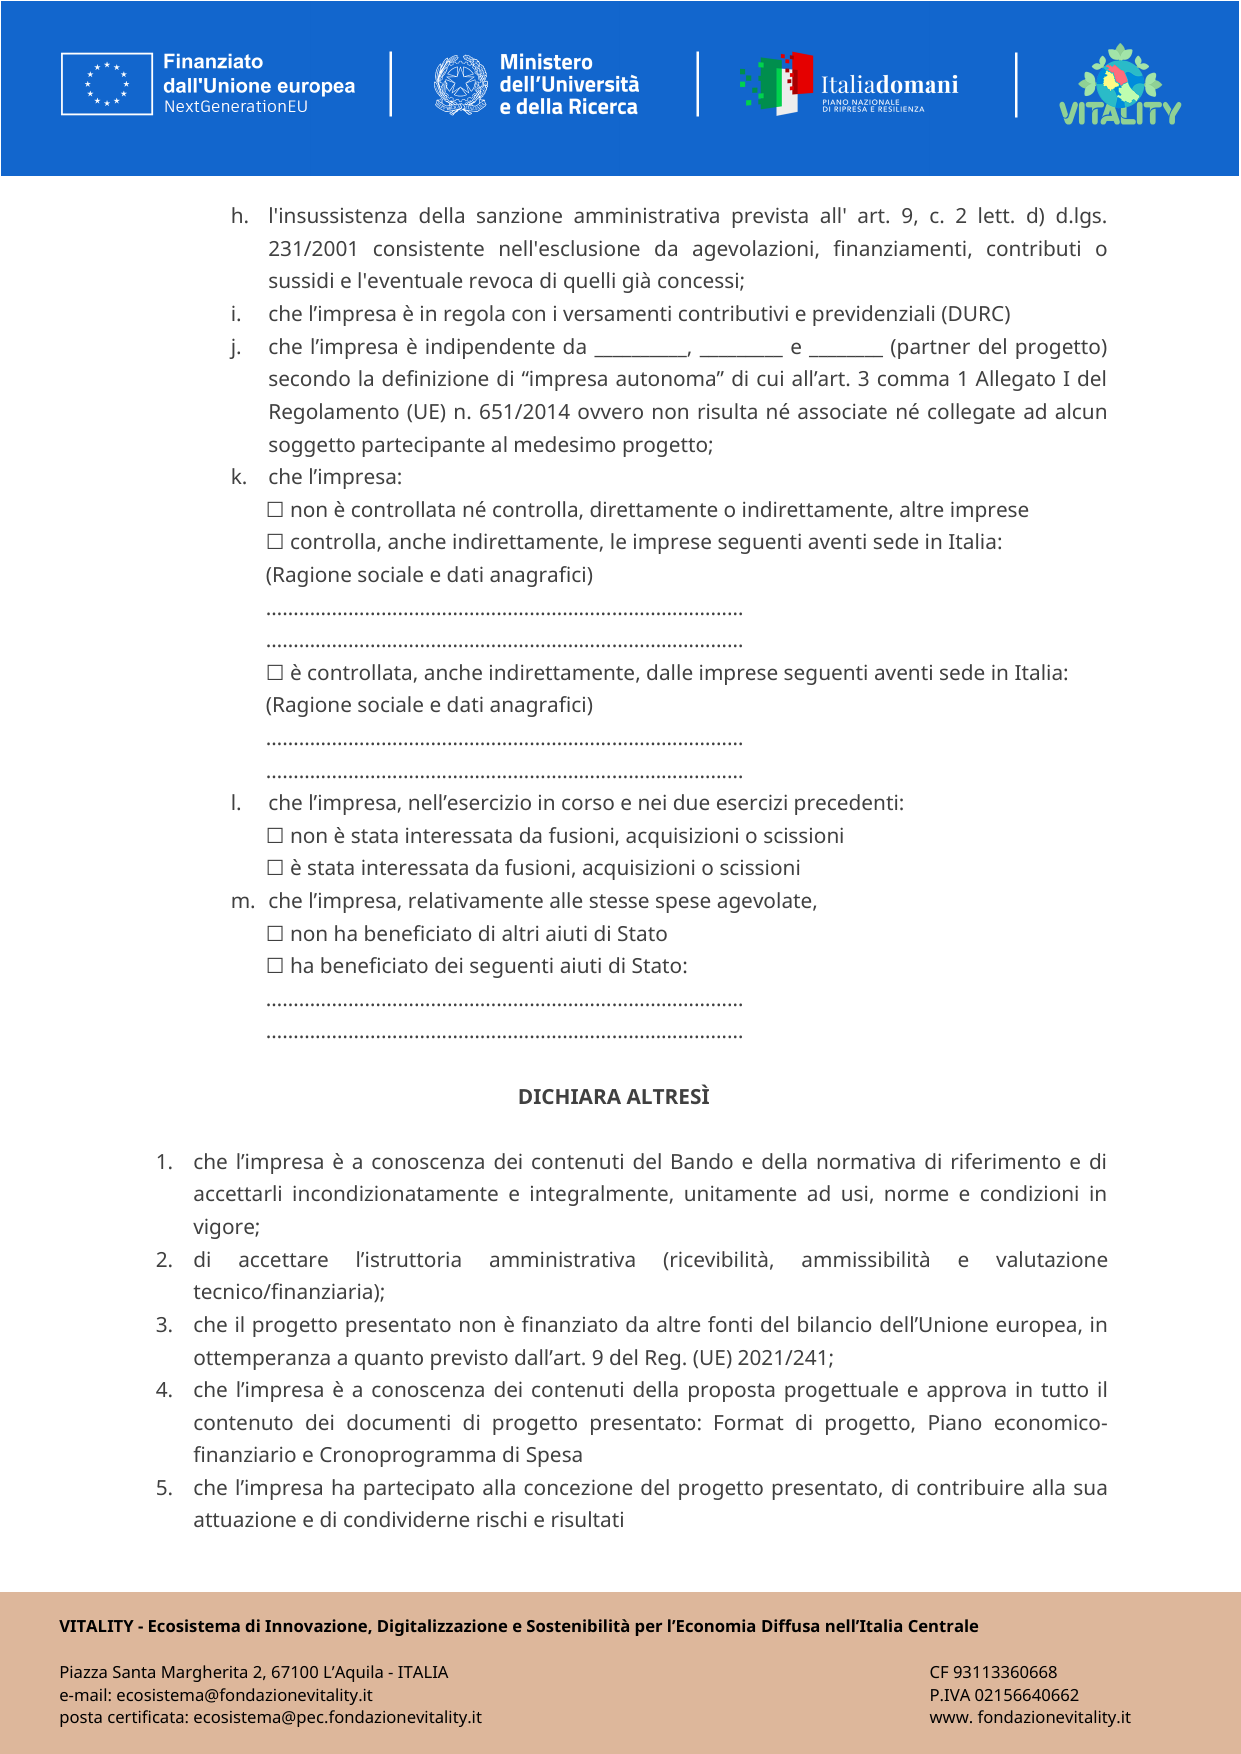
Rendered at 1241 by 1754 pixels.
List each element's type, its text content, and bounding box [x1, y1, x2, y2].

text ☐ controlla, anche indirettamente, le imprese seguenti aventi sede in Italia: [193, 527, 1109, 556]
list che l’impresa: [231, 462, 1109, 491]
list che l’impresa, relativamente alle stesse spese agevolate, [231, 886, 1109, 914]
text …………………………………………………………………………… [266, 593, 1109, 621]
text …………………………………………………………………………… [266, 984, 1109, 1012]
text …………………………………………………………………………… [266, 723, 1109, 752]
list che l’impresa ha partecipato alla concezione del progetto presentato, di contribuire alla sua attuazione e di condividerne rischi e risultati [156, 1473, 1109, 1534]
text …………………………………………………………………………… [266, 1017, 1109, 1045]
list che l’impresa è indipendente da __________, _________ e ________ (partner del progetto) secondo la definizione di “impresa autonoma” di cui all’art. 3 comma 1 Allegato I del Regolamento (UE) n. 651/2014 ovvero non risulta né associate né collegate ad alcun soggetto partecipante al medesimo progetto; [231, 332, 1109, 458]
text ☐ non è stata interessata da fusioni, acquisizioni o scissioni [193, 821, 1109, 849]
text …………………………………………………………………………… [266, 625, 1109, 654]
list di accettare l’istruttoria amministrativa (ricevibilità, ammissibilità e valutazione tecnico/finanziaria); [156, 1245, 1109, 1306]
text ☐ è stata interessata da fusioni, acquisizioni o scissioni [192, 853, 1109, 882]
picture [1, 1, 1239, 176]
list che l’impresa è a conoscenza dei contenuti del Bando e della normativa di riferimento e di accettarli incondizionatamente e integralmente, unitamente ad usi, norme e condizioni in vigore; [156, 1147, 1109, 1241]
text …………………………………………………………………………… [266, 756, 1109, 784]
text ☐ non ha beneficiato di altri aiuti di Stato [193, 919, 1109, 947]
text ☐ ha beneficiato dei seguenti aiuti di Stato: [192, 951, 1109, 980]
text (Ragione sociale e dati anagrafici) [266, 560, 1109, 588]
text (Ragione sociale e dati anagrafici) [266, 691, 1109, 719]
list che l’impresa, nell’esercizio in corso e nei due esercizi precedenti: [231, 788, 1109, 817]
text ☐ è controllata, anche indirettamente, dalle imprese seguenti aventi sede in Italia: [193, 658, 1109, 686]
list che il progetto presentato non è finanziato da altre fonti del bilancio dell’Unione europea, in ottemperanza a quanto previsto dall’art. 9 del Reg. (UE) 2021/241; [156, 1310, 1109, 1371]
list che l’impresa è in regola con i versamenti contributivi e previdenziali (DURC) [231, 299, 1109, 328]
text ☐ non è controllata né controlla, direttamente o indirettamente, altre imprese [193, 495, 1109, 523]
list che l’impresa è a conoscenza dei contenuti della proposta progettuale e approva in tutto il contenuto dei documenti di progetto presentato: Format di progetto, Piano economico-finanziario e Cronoprogramma di Spesa [156, 1375, 1109, 1469]
text DICHIARA ALTRESÌ [118, 1082, 1109, 1110]
list l'insussistenza della sanzione amministrativa prevista all' art. 9, c. 2 lett. d) d.lgs. 231/2001 consistente nell'esclusione da agevolazioni, finanziamenti, contributi o sussidi e l'eventuale revoca di quelli già concessi; [231, 201, 1109, 295]
